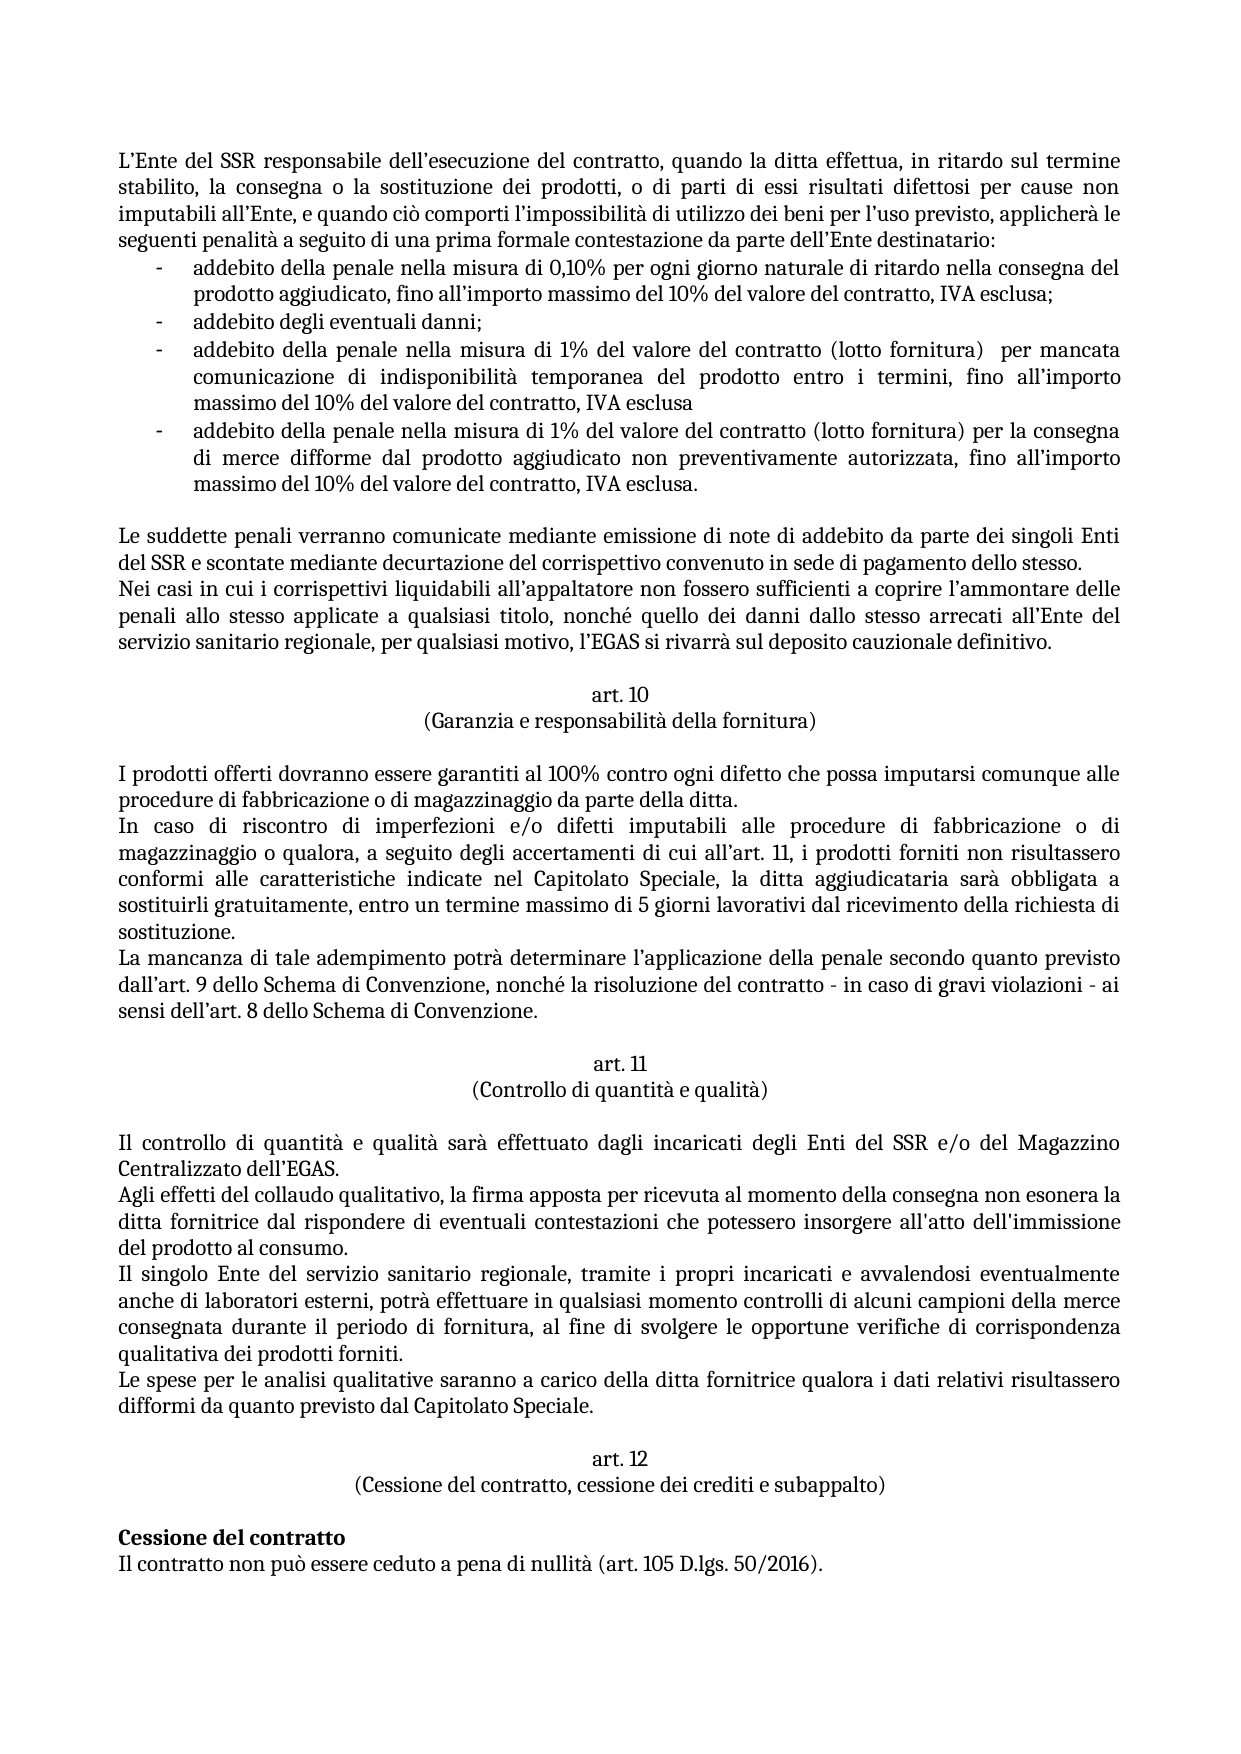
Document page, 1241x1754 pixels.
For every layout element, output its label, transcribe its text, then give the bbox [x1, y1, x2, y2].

text (Garanzia e responsabilità della fornitura) [118, 708, 1122, 734]
text Nei casi in cui i corrispettivi liquidabili all’appaltatore non fossero sufficienti a coprire l’ammontare delle penali allo stesso applicate a qualsiasi titolo, nonché quello dei danni dallo stesso arrecati all’Ente del servizio sanitario regionale, per qualsiasi motivo, l’EGAS si rivarrà sul deposito cauzionale definitivo. [118, 576, 1122, 655]
text Cessione del contratto [118, 1525, 1122, 1551]
text In caso di riscontro di imperfezioni e/o difetti imputabili alle procedure di fabbricazione o di magazzinaggio o qualora, a seguito degli accertamenti di cui all’art. 11, i prodotti forniti non risultassero conformi alle caratteristiche indicate nel Capitolato Speciale, la ditta aggiudicataria sarà obbligata a sostituirli gratuitamente, entro un termine massimo di 5 giorni lavorativi dal ricevimento della richiesta di sostituzione. [118, 813, 1122, 945]
list addebito della penale nella misura di 1% del valore del contratto (lotto fornitura) per mancata comunicazione di indisponibilità temporanea del prodotto entro i termini, fino all’importo massimo del 10% del valore del contratto, IVA esclusa [156, 336, 1122, 416]
text Agli effetti del collaudo qualitativo, la firma apposta per ricevuta al momento della consegna non esonera la ditta fornitrice dal rispondere di eventuali contestazioni che potessero insorgere all'atto dell'immissione del prodotto al consumo. [118, 1182, 1122, 1261]
text Il contratto non può essere ceduto a pena di nullità (art. 105 D.lgs. 50/2016). [118, 1551, 1122, 1577]
text (Controllo di quantità e qualità) [118, 1077, 1122, 1103]
text I prodotti offerti dovranno essere garantiti al 100% contro ogni difetto che possa imputarsi comunque alle procedure di fabbricazione o di magazzinaggio da parte della ditta. [118, 761, 1122, 813]
text (Cessione del contratto, cessione dei crediti e subappalto) [118, 1472, 1122, 1498]
text Le spese per le analisi qualitative saranno a carico della ditta fornitrice qualora i dati relativi risultassero difformi da quanto previsto dal Capitolato Speciale. [118, 1367, 1122, 1419]
text Il singolo Ente del servizio sanitario regionale, tramite i propri incaricati e avvalendosi eventualmente anche di laboratori esterni, potrà effettuare in qualsiasi momento controlli di alcuni campioni della merce consegnata durante il periodo di fornitura, al fine di svolgere le opportune verifiche di corrispondenza qualitativa dei prodotti forniti. [118, 1261, 1122, 1367]
text art. 10 [118, 681, 1122, 708]
text art. 11 [118, 1050, 1122, 1077]
text L’Ente del SSR responsabile dell’esecuzione del contratto, quando la ditta effettua, in ritardo sul termine stabilito, la consegna o la sostituzione dei prodotti, o di parti di essi risultati difettosi per cause non imputabili all’Ente, e quando ciò comporti l’impossibilità di utilizzo dei beni per l’uso previsto, applicherà le seguenti penalità a seguito di una prima formale contestazione da parte dell’Ente destinatario: [118, 148, 1122, 253]
list addebito della penale nella misura di 0,10% per ogni giorno naturale di ritardo nella consegna del prodotto aggiudicato, fino all’importo massimo del 10% del valore del contratto, IVA esclusa; [156, 253, 1122, 307]
text La mancanza di tale adempimento potrà determinare l’applicazione della penale secondo quanto previsto dall’art. 9 dello Schema di Convenzione, nonché la risoluzione del contratto - in caso di gravi violazioni - ai sensi dell’art. 8 dello Schema di Convenzione. [118, 945, 1122, 1024]
list addebito degli eventuali danni; [156, 307, 1122, 336]
text art. 12 [118, 1446, 1122, 1472]
text Il controllo di quantità e qualità sarà effettuato dagli incaricati degli Enti del SSR e/o del Magazzino Centralizzato dell’EGAS. [118, 1129, 1122, 1182]
text Le suddette penali verranno comunicate mediante emissione di note di addebito da parte dei singoli Enti del SSR e scontate mediante decurtazione del corrispettivo convenuto in sede di pagamento dello stesso. [118, 523, 1122, 576]
list addebito della penale nella misura di 1% del valore del contratto (lotto fornitura) per la consegna di merce difforme dal prodotto aggiudicato non preventivamente autorizzata, fino all’importo massimo del 10% del valore del contratto, IVA esclusa. [156, 416, 1122, 497]
